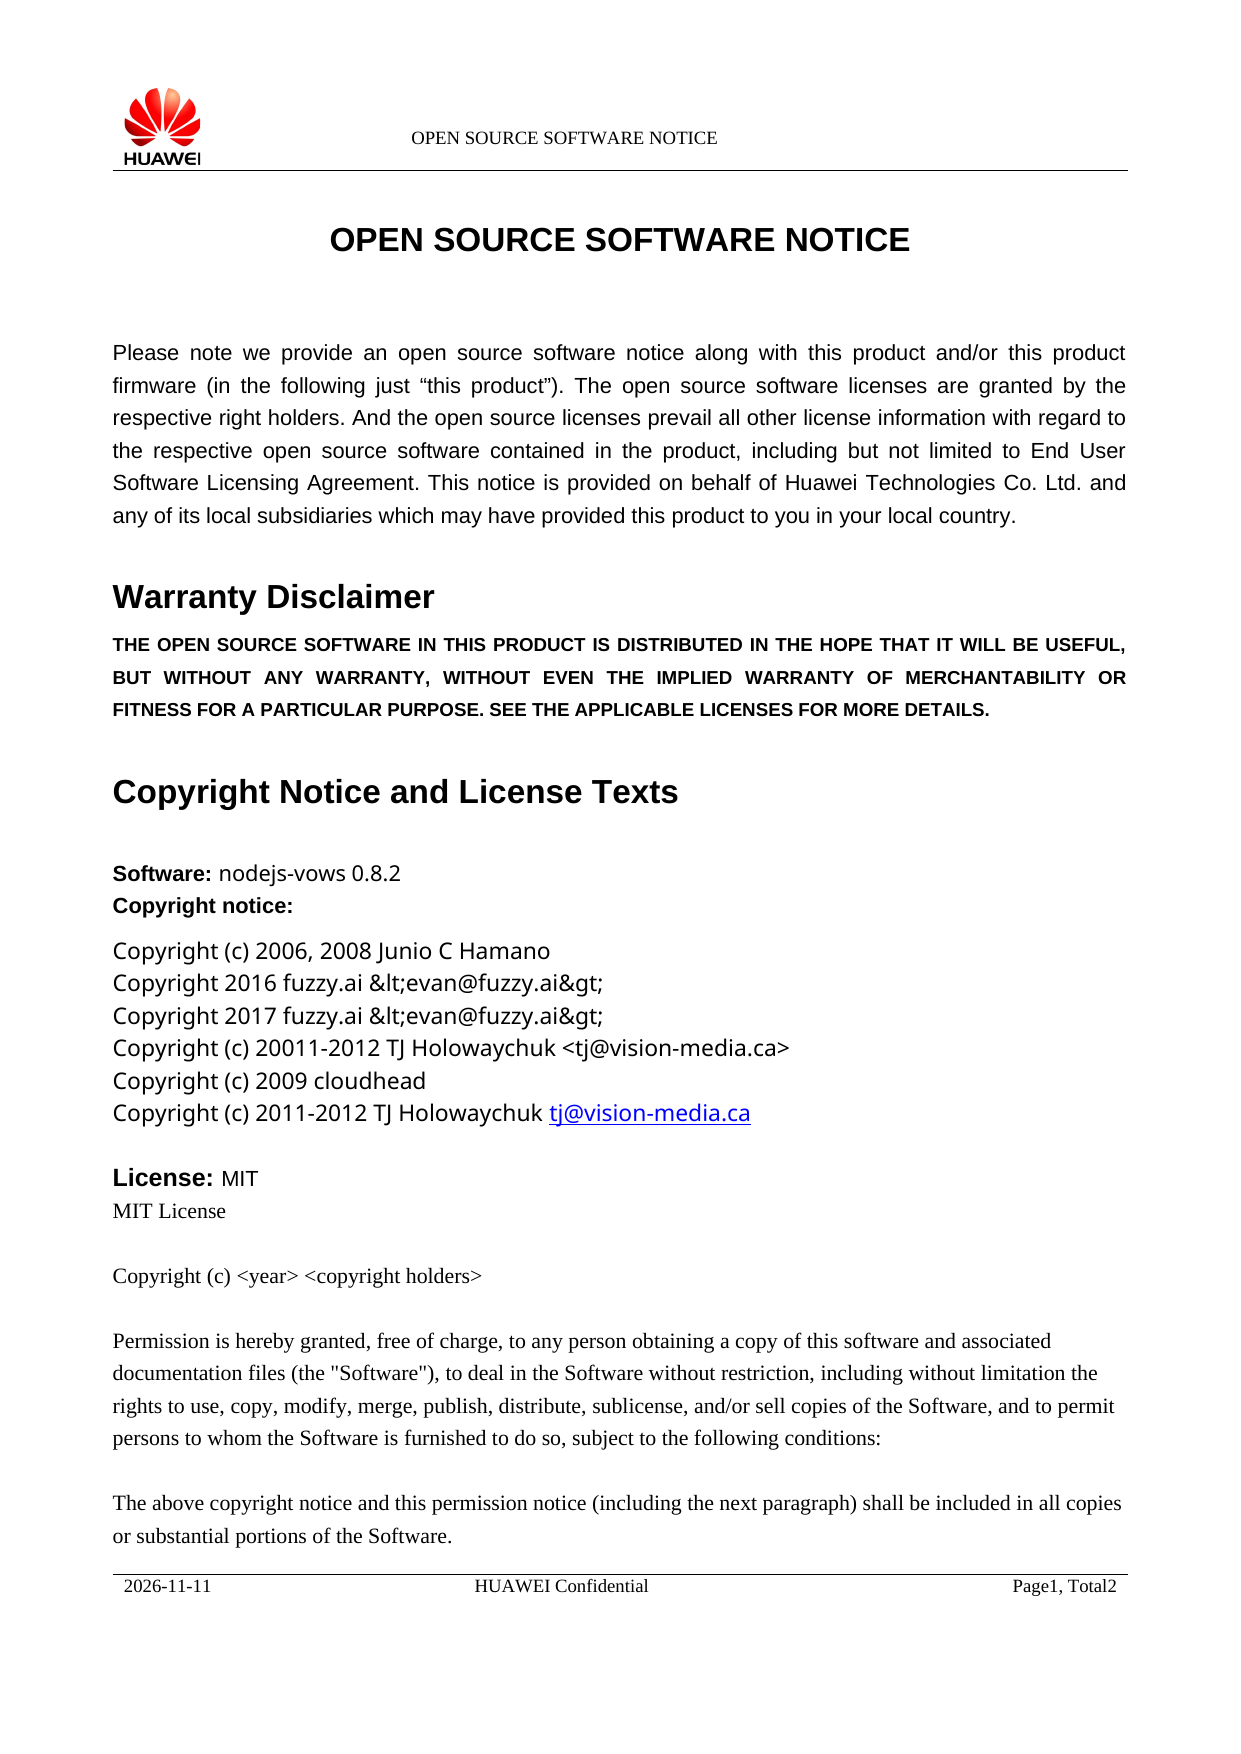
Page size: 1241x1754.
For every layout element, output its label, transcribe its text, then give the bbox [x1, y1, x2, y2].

text Copyright notice: [112, 889, 1128, 921]
title Software: nodejs-vows 0.8.2 [112, 856, 1128, 889]
text Copyright (c) 20011-2012 TJ Holowaychuk <tj@vision-media.ca> [112, 1031, 1128, 1064]
text Copyright 2017 fuzzy.ai &lt;evan@fuzzy.ai&gt; [112, 999, 1128, 1031]
text Copyright 2016 fuzzy.ai &lt;evan@fuzzy.ai&gt; [112, 966, 1128, 999]
text Please note we provide an open source software notice along with this product and/or this product firmware (in the following just “this product”). The open source software licenses are granted by the respective right holders. And the open source licenses prevail all other license information with regard to the respective open source software contained in the product, including but not limited to End User Software Licensing Agreement. This notice is provided on behalf of Huawei Technologies Co. Ltd. and any of its local subsidiaries which may have provided this product to you in your local country. [112, 336, 1128, 531]
text Copyright (c) 2006, 2008 Junio C Hamano [112, 934, 1128, 966]
text Warranty Disclaimer [112, 564, 1128, 629]
text License: MIT [112, 1161, 1128, 1194]
text The open source software in this product is distributed in the hope that it will be useful, but WITHOUT ANY WARRANTY, without even the implied warranty of MERCHANTABILITY or FITNESS FOR A PARTICULAR PURPOSE. See the applicable licenses for more details. [112, 629, 1128, 726]
picture [124, 88, 201, 165]
text Copyright Notice and License Texts [112, 759, 1128, 824]
text OPEN SOURCE SOFTWARE NOTICE [112, 206, 1128, 271]
text Copyright (c) 2009 cloudhead [112, 1064, 1128, 1096]
text Copyright (c) 2011-2012 TJ Holowaychuk tj@vision-media.ca [112, 1096, 1128, 1129]
